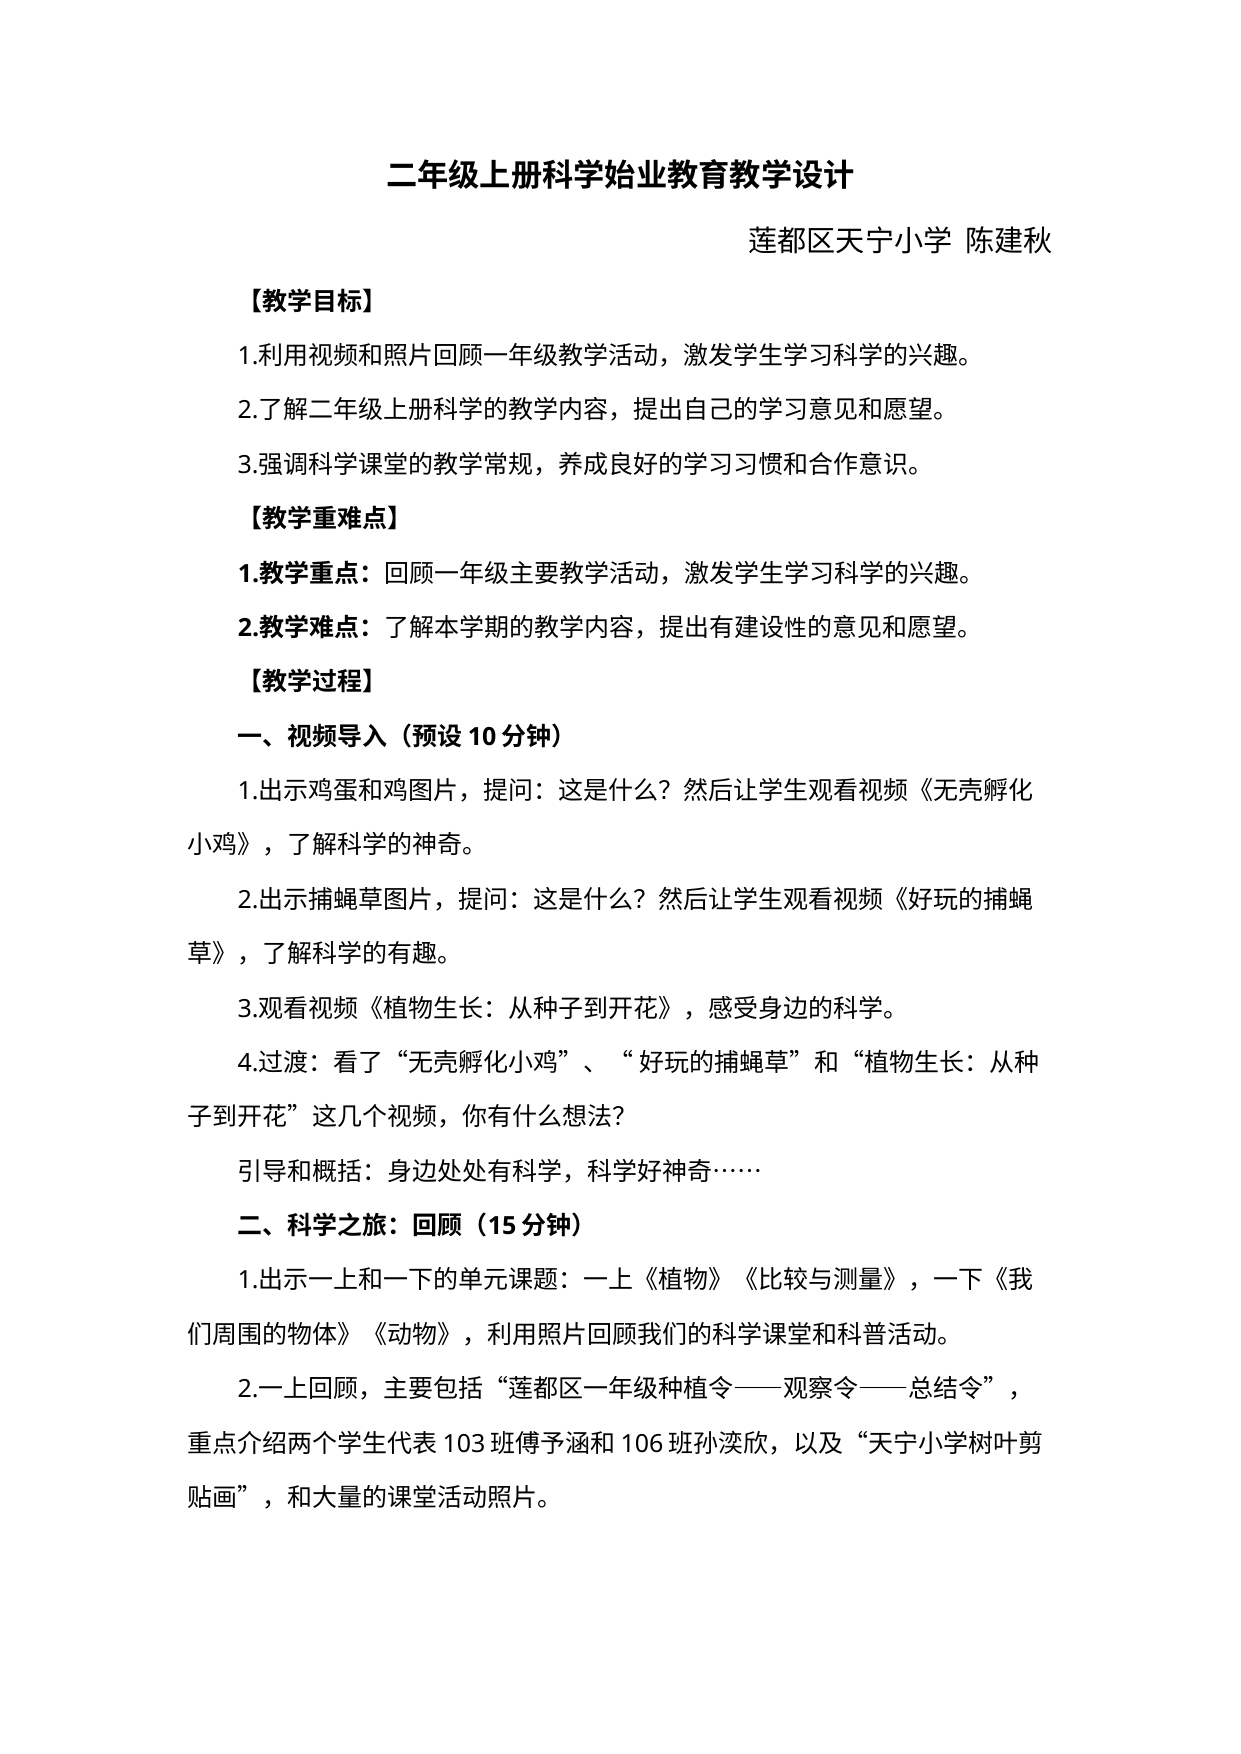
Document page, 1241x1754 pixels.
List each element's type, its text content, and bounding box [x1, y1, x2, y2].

text 一、视频导入（预设10分钟） [187, 716, 1053, 752]
text 3.观看视频《植物生长：从种子到开花》，感受身边的科学。 [187, 988, 1053, 1024]
text 莲都区天宁小学 陈建秋 [187, 218, 1053, 260]
text 【教学重难点】 [187, 499, 1053, 535]
text 2.一上回顾，主要包括“莲都区一年级种植令——观察令——总结令”，重点介绍两个学生代表103班傅予涵和106班孙湙欣，以及“天宁小学树叶剪贴画”，和大量的课堂活动照片。 [187, 1369, 1053, 1514]
text 2.了解二年级上册科学的教学内容，提出自己的学习意见和愿望。 [187, 390, 1053, 426]
text 二年级上册科学始业教育教学设计 [187, 150, 1053, 195]
text 4.过渡：看了“无壳孵化小鸡”、“ 好玩的捕蝇草”和“植物生长：从种子到开花”这几个视频，你有什么想法？ [187, 1042, 1053, 1133]
text 二、科学之旅：回顾（15分钟） [187, 1206, 1053, 1242]
text 2.出示捕蝇草图片，提问：这是什么？然后让学生观看视频《好玩的捕蝇草》，了解科学的有趣。 [187, 879, 1053, 970]
text 1.出示一上和一下的单元课题：一上《植物》《比较与测量》，一下《我们周围的物体》《动物》，利用照片回顾我们的科学课堂和科普活动。 [187, 1260, 1053, 1351]
text 3.强调科学课堂的教学常规，养成良好的学习习惯和合作意识。 [187, 444, 1053, 481]
text 2.教学难点：了解本学期的教学内容，提出有建设性的意见和愿望。 [187, 607, 1053, 644]
text 【教学过程】 [187, 662, 1053, 698]
text 引导和概括：身边处处有科学，科学好神奇…… [187, 1151, 1053, 1187]
text 1.出示鸡蛋和鸡图片，提问：这是什么？然后让学生观看视频《无壳孵化小鸡》，了解科学的神奇。 [187, 771, 1053, 861]
text 1.利用视频和照片回顾一年级教学活动，激发学生学习科学的兴趣。 [187, 336, 1053, 372]
text 1.教学重点：回顾一年级主要教学活动，激发学生学习科学的兴趣。 [187, 553, 1053, 589]
text 【教学目标】 [187, 281, 1053, 317]
